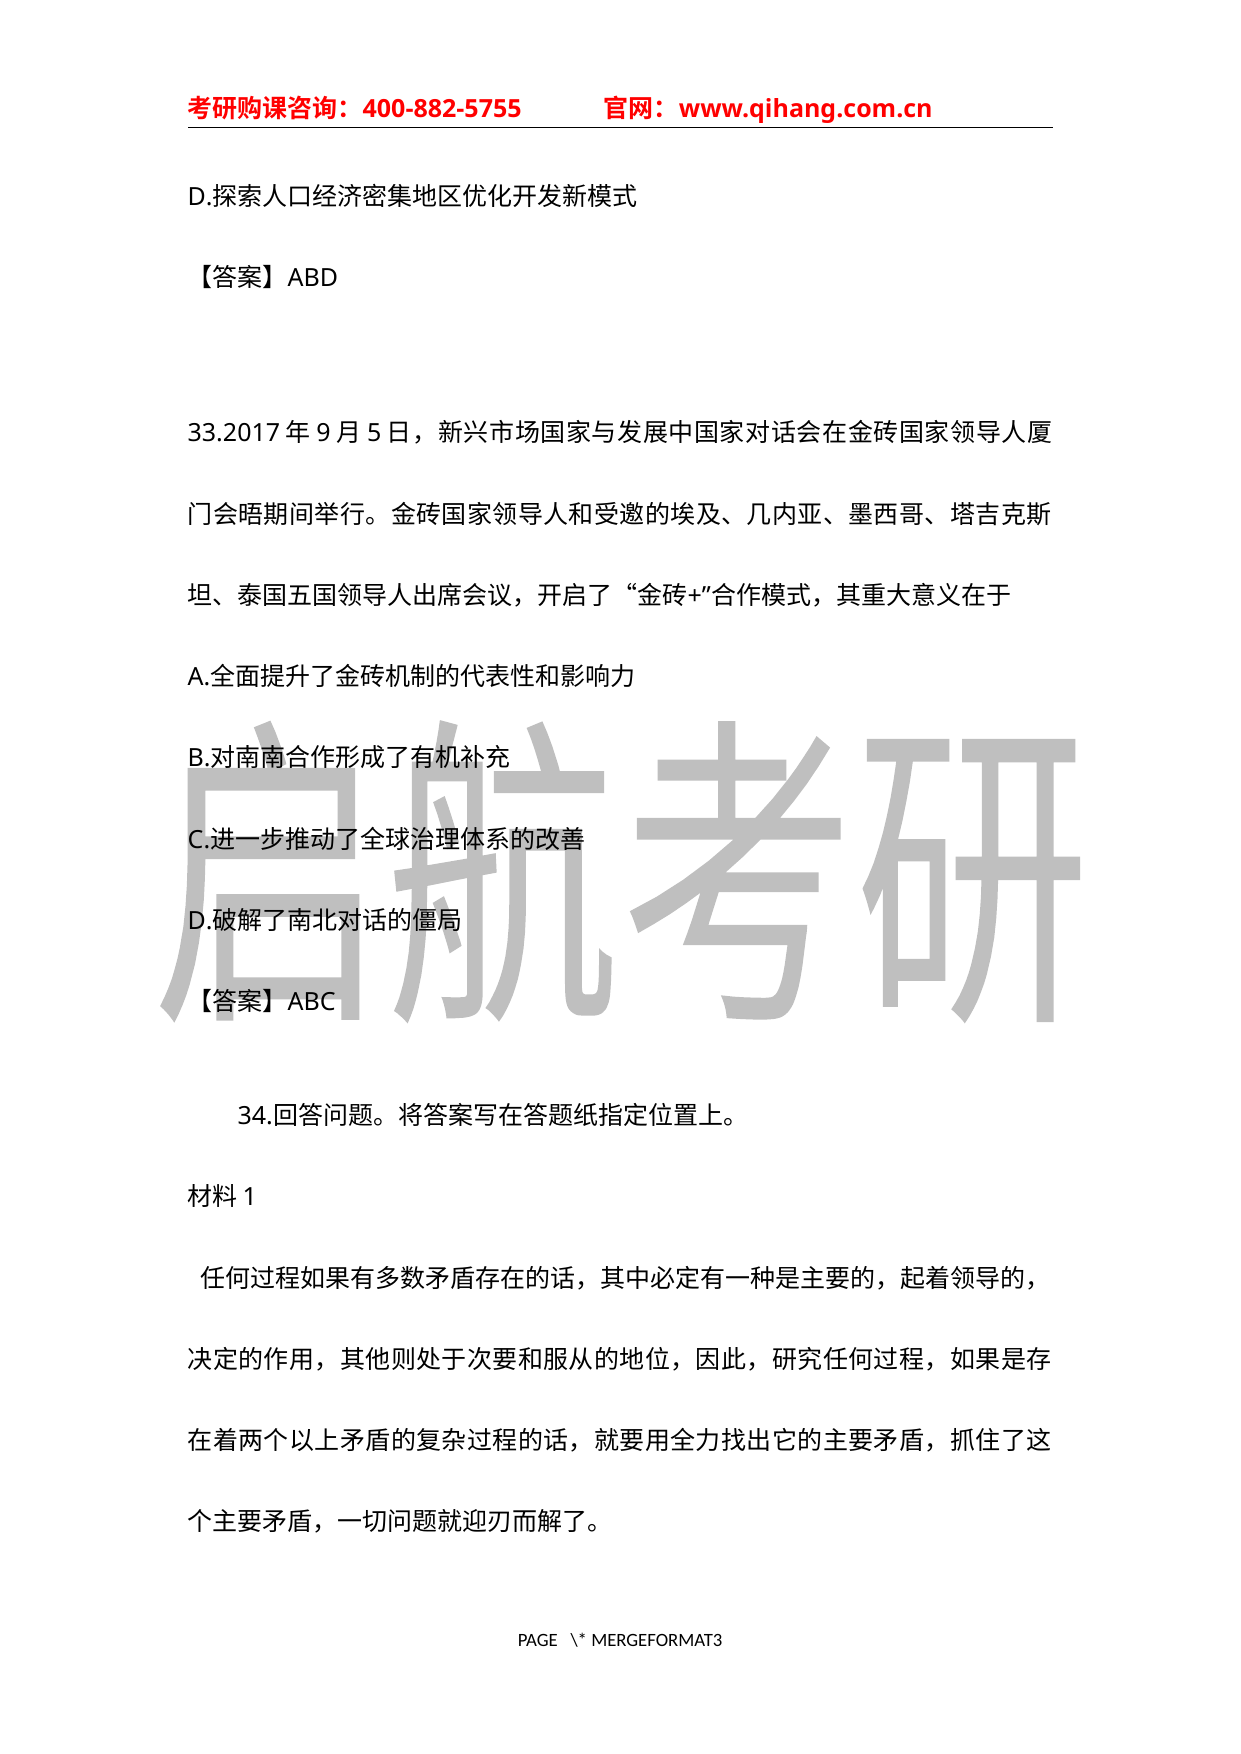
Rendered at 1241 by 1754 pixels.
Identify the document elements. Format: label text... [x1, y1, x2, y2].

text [187, 162, 1053, 308]
text 33.2017年9月5日，新兴市场国家与发展中国家对话会在金砖国家领导人厦门会晤期间举行。金砖国家领导人和受邀的埃及、几内亚、墨西哥、塔吉克斯坦、泰国五国领导人出席会议，开启了“金砖+”合作模式，其重大意义在于 A.全面提升了金砖机制的代表性和影响力 B.对南南合作形成了有机补充 C.进一步推动了全球治理体系的改善 D.破解了南北对话的僵局 【答案】ABC [187, 317, 1053, 1032]
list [187, 1081, 1053, 1552]
